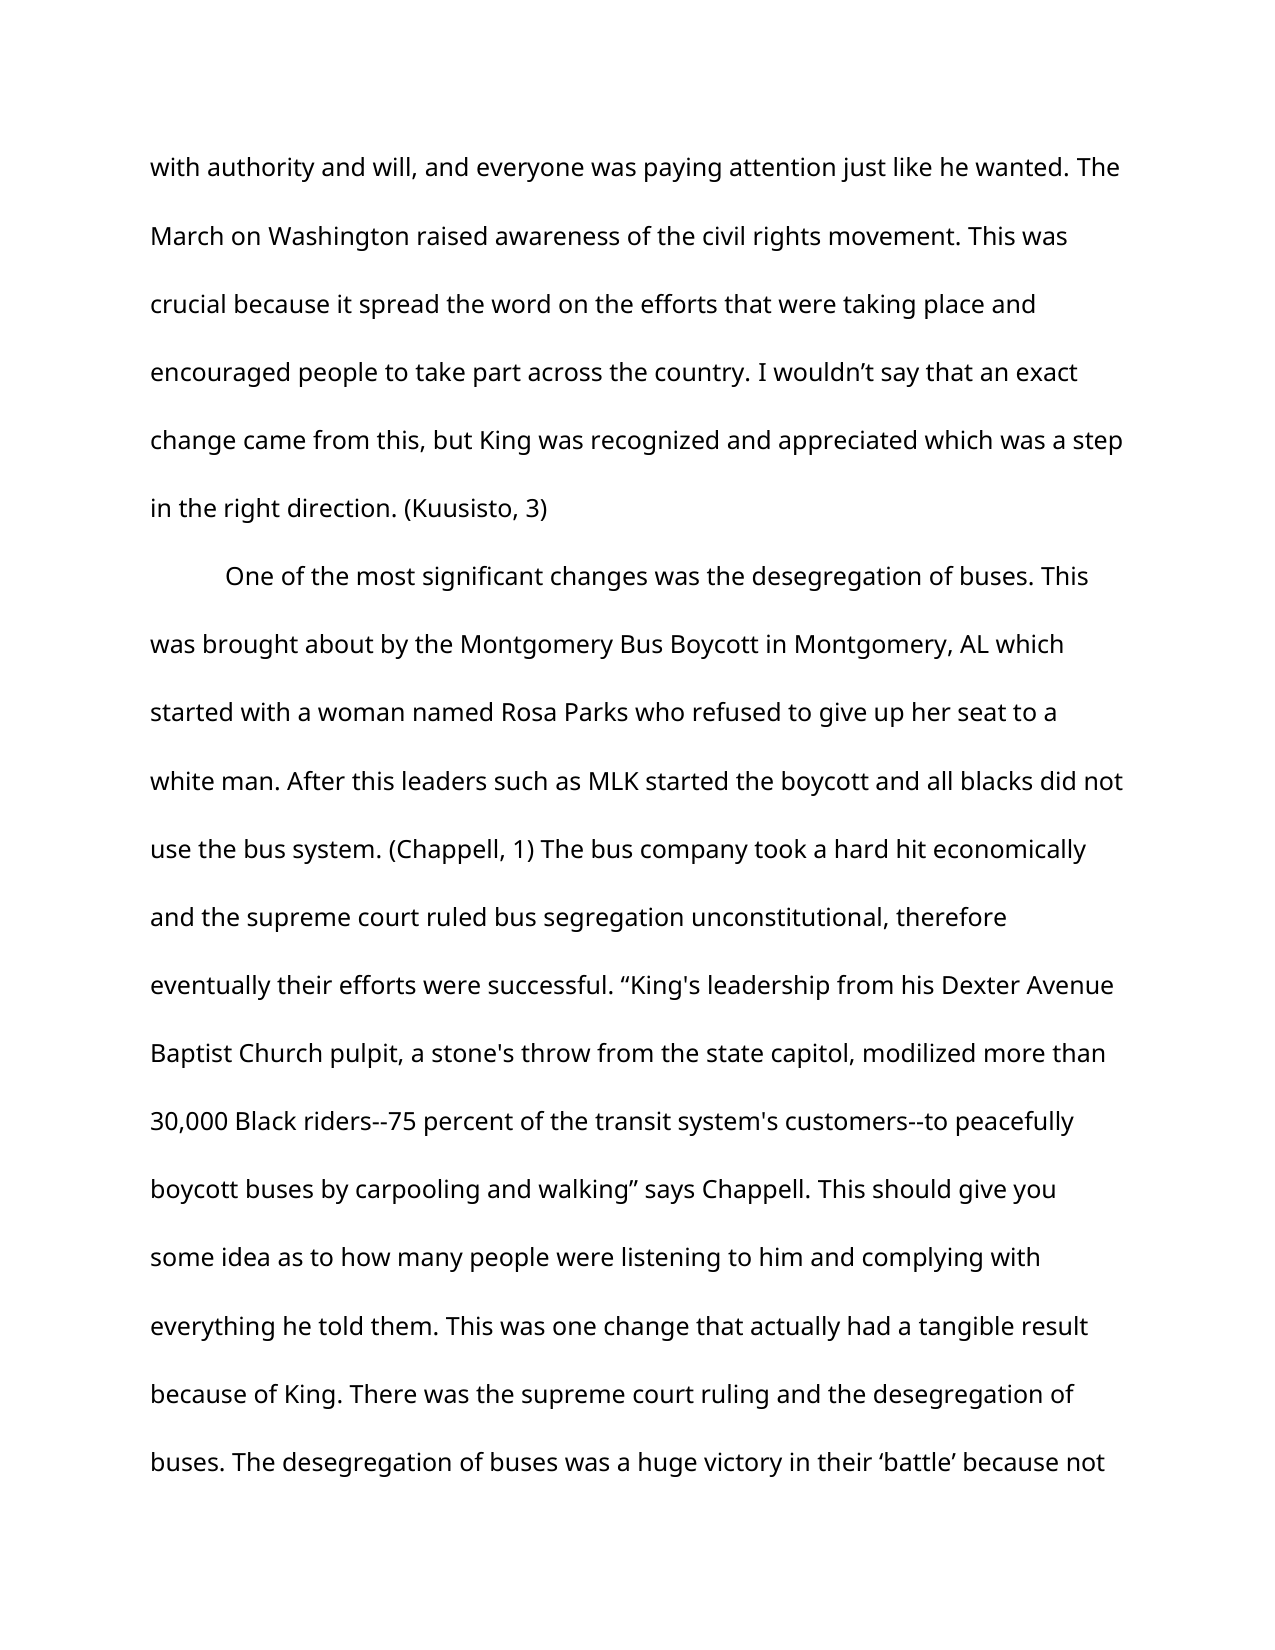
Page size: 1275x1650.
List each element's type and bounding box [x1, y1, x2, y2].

text [150, 559, 1125, 1478]
text [150, 150, 1125, 525]
